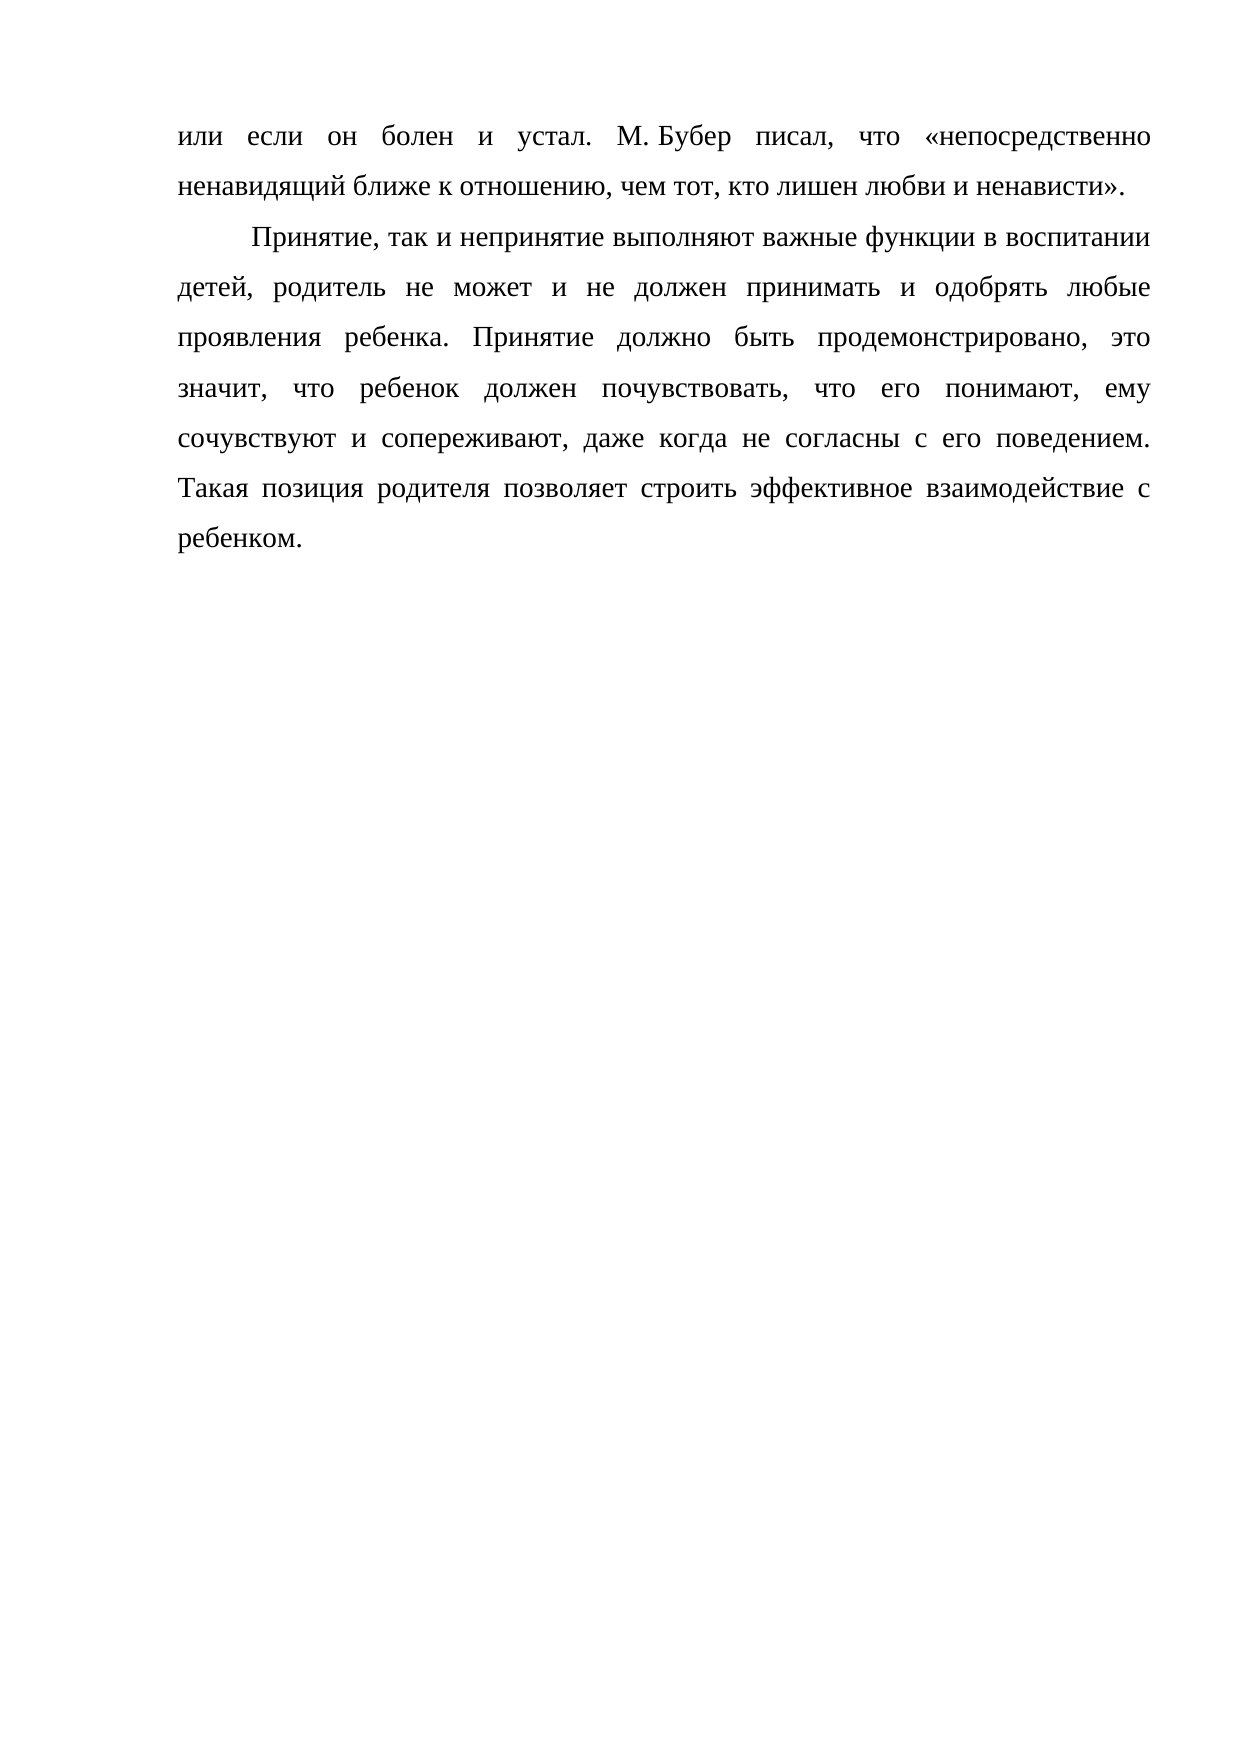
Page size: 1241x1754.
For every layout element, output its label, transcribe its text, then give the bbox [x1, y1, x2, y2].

text Принятие, так и непринятие выполняют важные функции в воспитании детей, родитель не может и не должен принимать и одобрять любые проявления ребенка. Принятие должно быть продемонстрировано, это значит, что ребенок должен почувствовать, что его понимают, ему сочувствуют и сопереживают, даже когда не согласны с его поведением. Такая позиция родителя позволяет строить эффективное взаимодействие с ребенком. [177, 219, 1152, 554]
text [177, 118, 1152, 202]
